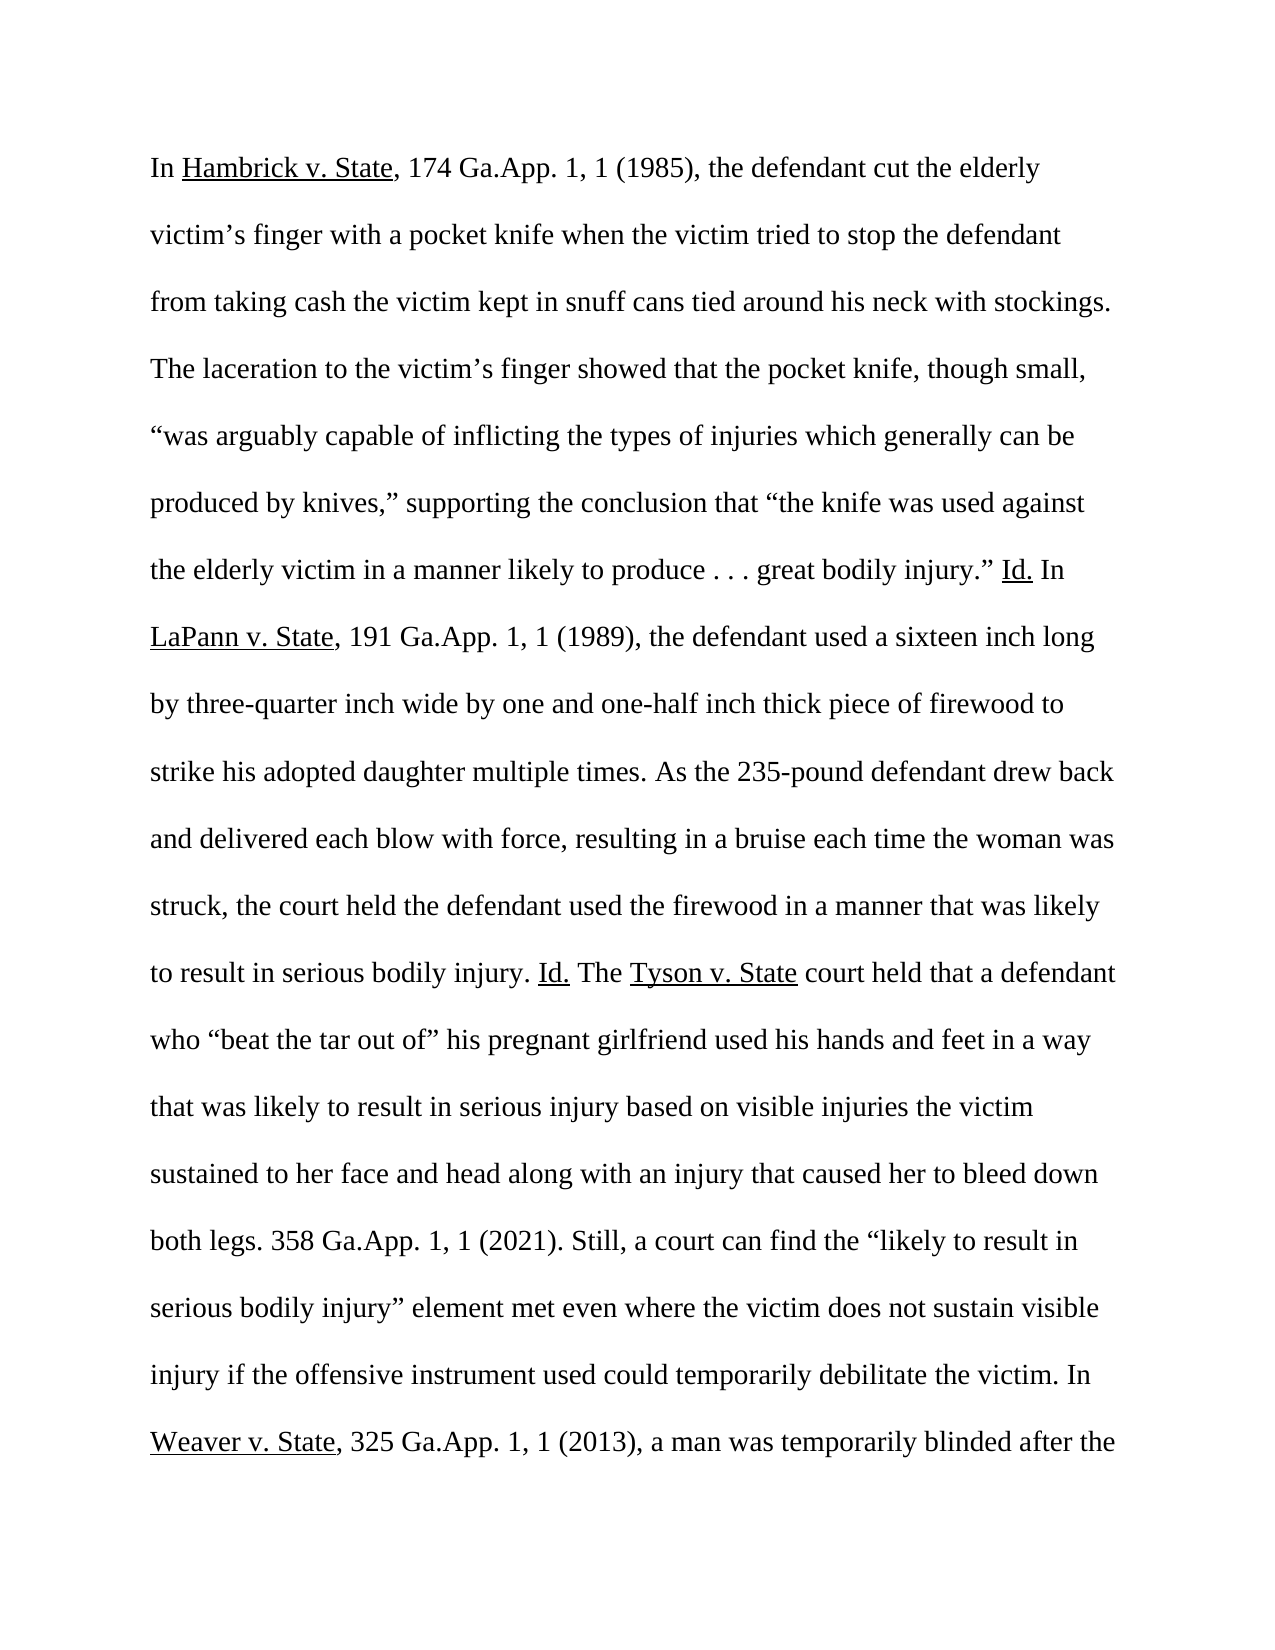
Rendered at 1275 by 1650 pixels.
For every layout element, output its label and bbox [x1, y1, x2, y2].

text [150, 150, 1125, 1458]
